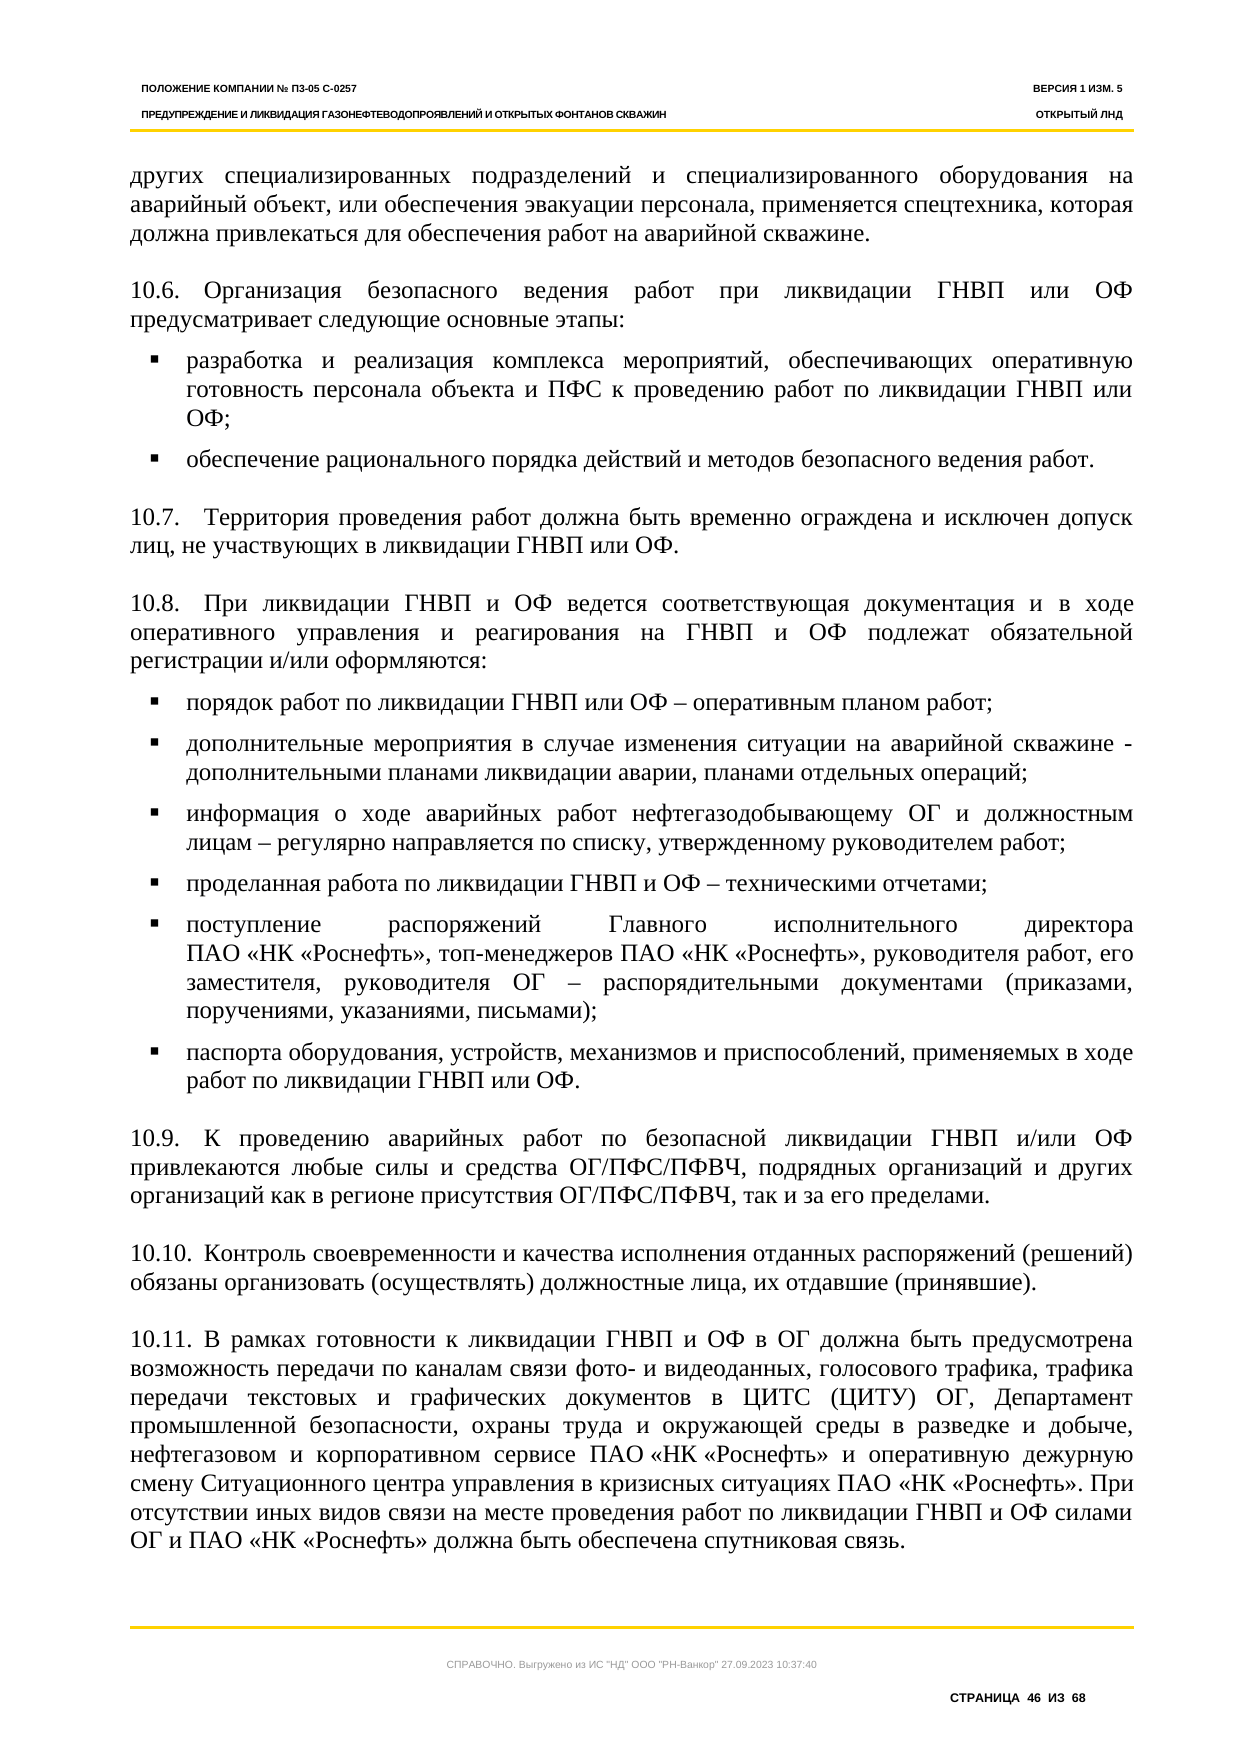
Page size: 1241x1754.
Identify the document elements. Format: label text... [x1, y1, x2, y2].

text 10.11. В рамках готовности к ликвидации ГНВП и ОФ в ОГ должна быть предусмотрена возможность передачи по каналам связи фото- и видеоданных, голосового трафика, трафика передачи текстовых и графических документов в ЦИТС (ЦИТУ) ОГ, Департамент промышленной безопасности, охраны труда и окружающей среды в разведке и добыче, нефтегазовом и корпоративном сервисе ПАО «НК «Роснефть» и оперативную дежурную смену Ситуационного центра управления в кризисных ситуациях ПАО «НК «Роснефть». При отсутствии иных видов связи на месте проведения работ по ликвидации ГНВП и ОФ силами ОГ и ПАО «НК «Роснефть» должна быть обеспечена спутниковая связь. [130, 1324, 1134, 1554]
text 10.9. К проведению аварийных работ по безопасной ликвидации ГНВП и/или ОФ привлекаются любые силы и средства ОГ/ПФС/ПФВЧ, подрядных организаций и других организаций как в регионе присутствия ОГ/ПФС/ПФВЧ, так и за его пределами. [130, 1123, 1134, 1209]
list информация о ходе аварийных работ нефтегазодобывающему ОГ и должностным лицам – регулярно направляется по списку, утвержденному руководителем работ; [149, 798, 1134, 856]
list поступление распоряжений Главного исполнительного директора ПАО «НК «Роснефть», топ-менеджеров ПАО «НК «Роснефть», руководителя работ, его заместителя, руководителя ОГ – распорядительными документами (приказами, поручениями, указаниями, письмами); [149, 909, 1134, 1024]
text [130, 161, 1134, 247]
list паспорта оборудования, устройств, механизмов и приспособлений, применяемых в ходе работ по ликвидации ГНВП или ОФ. [149, 1037, 1134, 1094]
text 10.10. Контроль своевременности и качества исполнения отданных распоряжений (решений) обязаны организовать (осуществлять) должностные лица, их отдавшие (принявшие). [130, 1238, 1134, 1296]
list обеспечение рационального порядка действий и методов безопасного ведения работ. [149, 444, 1134, 473]
list разработка и реализация комплекса мероприятий, обеспечивающих оперативную готовность персонала объекта и ПФС к проведению работ по ликвидации ГНВП или ОФ; [149, 346, 1134, 432]
list дополнительные мероприятия в случае изменения ситуации на аварийной скважине - дополнительными планами ликвидации аварии, планами отдельных операций; [149, 728, 1134, 786]
text 10.7. Территория проведения работ должна быть временно ограждена и исключен допуск лиц, не участвующих в ликвидации ГНВП или ОФ. [130, 502, 1134, 559]
text 10.8. При ликвидации ГНВП и ОФ ведется соответствующая документация и в ходе оперативного управления и реагирования на ГНВП и ОФ подлежат обязательной регистрации и/или оформляются: [130, 588, 1134, 674]
list проделанная работа по ликвидации ГНВП и ОФ – техническими отчетами; [149, 868, 1134, 897]
text 10.6. Организация безопасного ведения работ при ликвидации ГНВП или ОФ предусматривает следующие основные этапы: [130, 276, 1134, 333]
list порядок работ по ликвидации ГНВП или ОФ – оперативным планом работ; [149, 687, 1134, 716]
